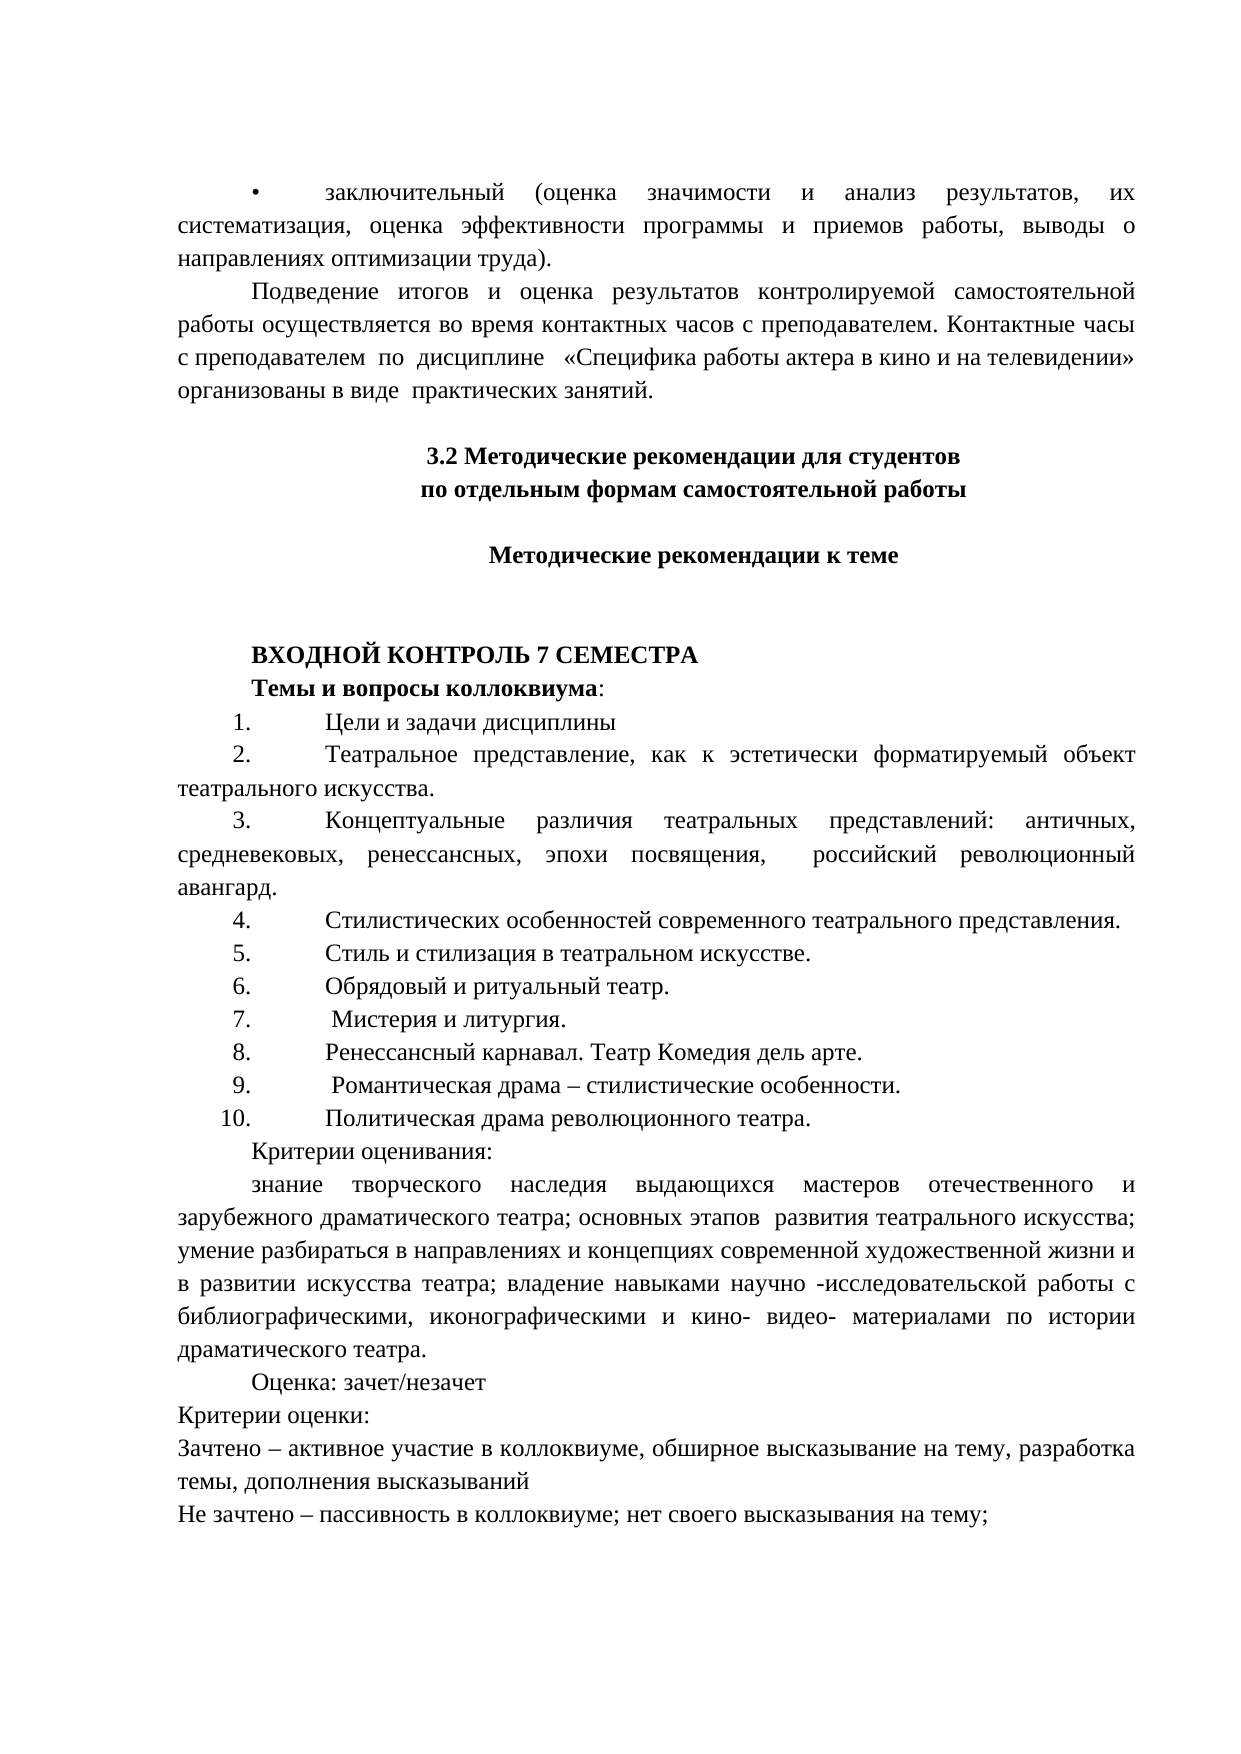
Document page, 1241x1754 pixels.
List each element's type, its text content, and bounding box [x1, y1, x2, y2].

list Стилистических особенностей современного театрального представления. [177, 905, 1136, 933]
text Подведение итогов и оценка результатов контролируемой самостоятельной работы осуществляется во время контактных часов с преподавателем. Контактные часы с преподавателем по дисциплине «Специфика работы актера в кино и на телевидении» организованы в виде практических занятий. [177, 276, 1136, 404]
list Мистерия и литургия. [177, 1004, 1136, 1032]
list Романтическая драма – стилистические особенности. [177, 1070, 1136, 1098]
list Цели и задачи дисциплины [177, 707, 1136, 735]
text Темы и вопросы коллоквиума: [177, 673, 1136, 702]
text Методические рекомендации к теме [177, 540, 1136, 569]
text Зачтено – активное участие в коллоквиуме, обширное высказывание на тему, разработка темы, дополнения высказываний [177, 1433, 1136, 1495]
list Концептуальные различия театральных представлений: античных, средневековых, ренессансных, эпохи посвящения, российский революционный авангард. [177, 806, 1136, 900]
text ВХОДНОЙ КОНТРОЛЬ 7 СЕМЕСТРА [177, 641, 1136, 669]
text по отдельным формам самостоятельной работы [177, 474, 1136, 503]
text Оценка: зачет/незачет [177, 1367, 1136, 1396]
list Театральное представление, как к эстетически форматируемый объект театрального искусства. [177, 739, 1136, 801]
text • заключительный (оценка значимости и анализ результатов, их систематизация, оценка эффективности программы и приемов работы, выводы о направлениях оптимизации труда). [177, 177, 1136, 272]
list Ренессансный карнавал. Театр Комедия дель арте. [177, 1037, 1136, 1066]
list Стиль и стилизация в театральном искусстве. [177, 938, 1136, 966]
text Не зачтено – пассивность в коллоквиуме; нет своего высказывания на тему; [177, 1499, 1136, 1528]
list Политическая драма революционного театра. [177, 1103, 1136, 1132]
text Критерии оценки: [177, 1400, 1136, 1429]
text 3.2 Методические рекомендации для студентов [177, 441, 1136, 470]
text Критерии оценивания: [177, 1136, 1136, 1164]
text знание творческого наследия выдающихся мастеров отечественного и зарубежного драматического театра; основных этапов развития театрального искусства; умение разбираться в направлениях и концепциях современной художественной жизни и в развитии искусства театра; владение навыками научно -исследовательской работы с библиографическими, иконографическими и кино- видео- материалами по истории драматического театра. [177, 1169, 1136, 1363]
list Обрядовый и ритуальный театр. [177, 971, 1136, 999]
